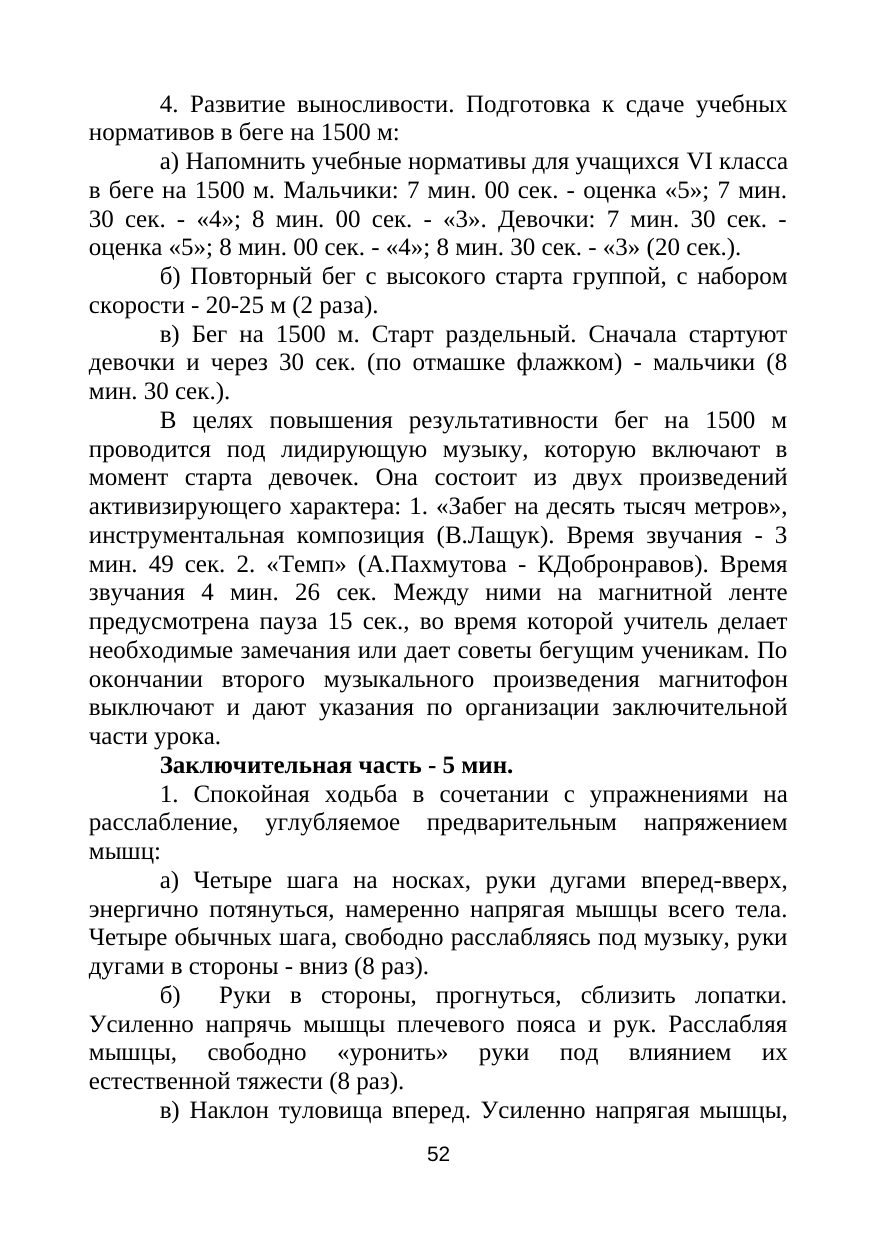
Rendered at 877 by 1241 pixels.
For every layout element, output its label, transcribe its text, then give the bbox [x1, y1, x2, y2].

text в) Бег на 1500 м. Старт раздельный. Сначала стартуют девочки и через 30 сек. (по отмашке флажком) - мальчики (8 мин. 30 сек.). [89, 319, 788, 405]
text 1. Спокойная ходьба в сочетании с упражнениями на расслабление, углубляемое предварительным напряжением мышц: [89, 779, 788, 865]
text б) Руки в стороны, прогнуться, сблизить лопатки. Усиленно напрячь мышцы плечевого пояса и рук. Расслабляя мышцы, свободно «уронить» руки под влиянием их естественной тяжести (8 раз). [89, 980, 788, 1095]
text В целях повышения результативности бег на 1500 м проводится под лидирующую музыку, которую включают в момент старта девочек. Она состоит из двух произведений активизирующего характера: 1. «Забег на десять тысяч метров», инструментальная композиция (В.Лащук). Время звучания - 3 мин. 49 сек. 2. «Темп» (А.Пахмутова - КДобронравов). Время звучания 4 мин. 26 сек. Между ними на магнитной ленте предусмотрена пауза 15 сек., во время которой учитель делает необходимые замечания или дает советы бегущим ученикам. По окончании второго музыкального произведения магнитофон выключают и дают указания по организации заключительной части урока. [89, 405, 788, 750]
text 4. Развитие выносливости. Подготовка к сдаче учебных нормативов в беге на 1500 м: [89, 89, 788, 146]
text б) Повторный бег с высокого старта группой, с набором скорости - 20-25 м (2 раза). [89, 261, 788, 319]
text а) Напомнить учебные нормативы для учащихся VI класса в беге на 1500 м. Мальчики: 7 мин. 00 сек. - оценка «5»; 7 мин. 30 сек. - «4»; 8 мин. 00 сек. - «3». Девочки: 7 мин. 30 сек. - оценка «5»; 8 мин. 00 сек. - «4»; 8 мин. 30 сек. - «3» (20 сек.). [89, 146, 788, 261]
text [89, 1095, 788, 1124]
text а) Четыре шага на носках, руки дугами вперед-вверх, энергично потянуться, намеренно напрягая мышцы всего тела. Четыре обычных шага, свободно расслабляясь под музыку, руки дугами в стороны - вниз (8 раз). [89, 865, 788, 980]
text Заключительная часть - 5 мин. [89, 750, 788, 779]
